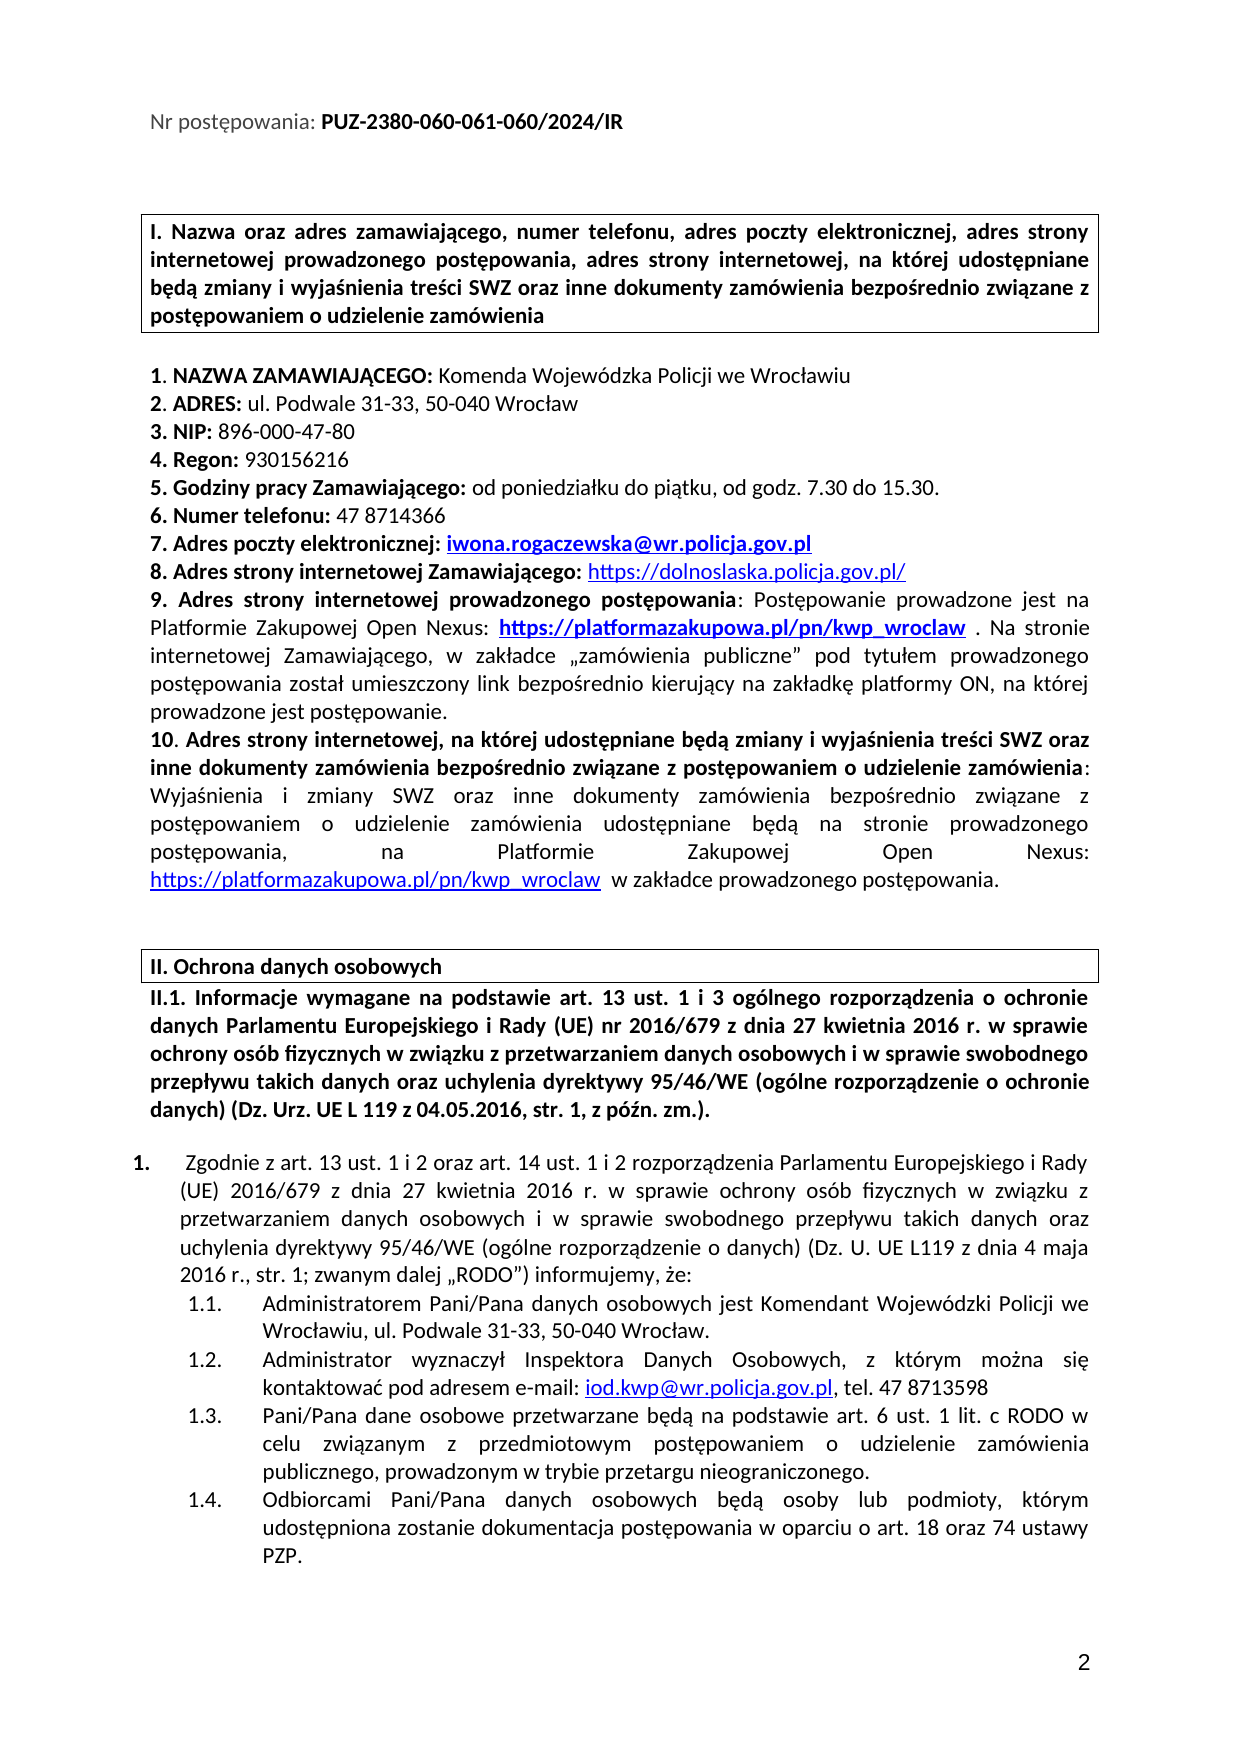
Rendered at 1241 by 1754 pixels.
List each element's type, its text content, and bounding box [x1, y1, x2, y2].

list Odbiorcami Pani/Pana danych osobowych będą osoby lub podmioty, którym udostępniona zostanie dokumentacja postępowania w oparciu o art. 18 oraz 74 ustawy PZP. [187, 1485, 1090, 1569]
text I. Nazwa oraz adres zamawiającego, numer telefonu, adres poczty elektronicznej, adres strony internetowej prowadzonego postępowania, adres strony internetowej, na której udostępniane będą zmiany i wyjaśnienia treści SWZ oraz inne dokumenty zamówienia bezpośrednio związane z postępowaniem o udzielenie zamówienia [142, 215, 1098, 332]
text 6. Numer telefonu: 47 8714366 [150, 501, 1090, 529]
text 9. Adres strony internetowej prowadzonego postępowania: Postępowanie prowadzone jest na Platformie Zakupowej Open Nexus: https://platformazakupowa.pl/pn/kwp_wroclaw . Na stronie internetowej Zamawiającego, w zakładce „zamówienia publiczne” pod tytułem prowadzonego postępowania został umieszczony link bezpośrednio kierujący na zakładkę platformy ON, na której prowadzone jest postępowanie. [150, 585, 1090, 725]
list Pani/Pana dane osobowe przetwarzane będą na podstawie art. 6 ust. 1 lit. c RODO w celu związanym z przedmiotowym postępowaniem o udzielenie zamówienia publicznego, prowadzonym w trybie przetargu nieograniczonego. [187, 1401, 1090, 1485]
text 8. Adres strony internetowej Zamawiającego: https://dolnoslaska.policja.gov.pl/ [150, 557, 1090, 585]
text 2. ADRES: ul. Podwale 31-33, 50-040 Wrocław [150, 389, 1090, 417]
text 1. NAZWA ZAMAWIAJĄCEGO: Komenda Wojewódzka Policji we Wrocławiu [150, 361, 1090, 389]
list Administratorem Pani/Pana danych osobowych jest Komendant Wojewódzki Policji we Wrocławiu, ul. Podwale 31-33, 50-040 Wrocław. [187, 1289, 1090, 1345]
text 3. NIP: 896-000-47-80 [150, 417, 1090, 445]
text 5. Godziny pracy Zamawiającego: od poniedziałku do piątku, od godz. 7.30 do 15.30. [150, 473, 1090, 501]
text II.1. Informacje wymagane na podstawie art. 13 ust. 1 i 3 ogólnego rozporządzenia o ochronie danych Parlamentu Europejskiego i Rady (UE) nr 2016/679 z dnia 27 kwietnia 2016 r. w sprawie ochrony osób fizycznych w związku z przetwarzaniem danych osobowych i w sprawie swobodnego przepływu takich danych oraz uchylenia dyrektywy 95/46/WE (ogólne rozporządzenie o ochronie danych) (Dz. Urz. UE L 119 z 04.05.2016, str. 1, z późn. zm.). [150, 983, 1090, 1123]
text 7. Adres poczty elektronicznej: iwona.rogaczewska@wr.policja.gov.pl [150, 529, 1090, 557]
text 10. Adres strony internetowej, na której udostępniane będą zmiany i wyjaśnienia treści SWZ oraz inne dokumenty zamówienia bezpośrednio związane z postępowaniem o udzielenie zamówienia: Wyjaśnienia i zmiany SWZ oraz inne dokumenty zamówienia bezpośrednio związane z postępowaniem o udzielenie zamówienia udostępniane będą na stronie prowadzonego postępowania, na Platformie Zakupowej Open Nexus: https://platformazakupowa.pl/pn/kwp_wroclaw w zakładce prowadzonego postępowania. [150, 725, 1090, 893]
text II. Ochrona danych osobowych [142, 950, 1098, 982]
list Administrator wyznaczył Inspektora Danych Osobowych, z którym można się kontaktować pod adresem e-mail: iod.kwp@wr.policja.gov.pl, tel. 47 8713598 [187, 1345, 1090, 1401]
text 4. Regon: 930156216 [150, 445, 1090, 473]
list Zgodnie z art. 13 ust. 1 i 2 oraz art. 14 ust. 1 i 2 rozporządzenia Parlamentu Europejskiego i Rady (UE) 2016/679 z dnia 27 kwietnia 2016 r. w sprawie ochrony osób fizycznych w związku z przetwarzaniem danych osobowych i w sprawie swobodnego przepływu takich danych oraz uchylenia dyrektywy 95/46/WE (ogólne rozporządzenie o danych) (Dz. U. UE L119 z dnia 4 maja 2016 r., str. 1; zwanym dalej „RODO”) informujemy, że: [132, 1148, 1090, 1289]
